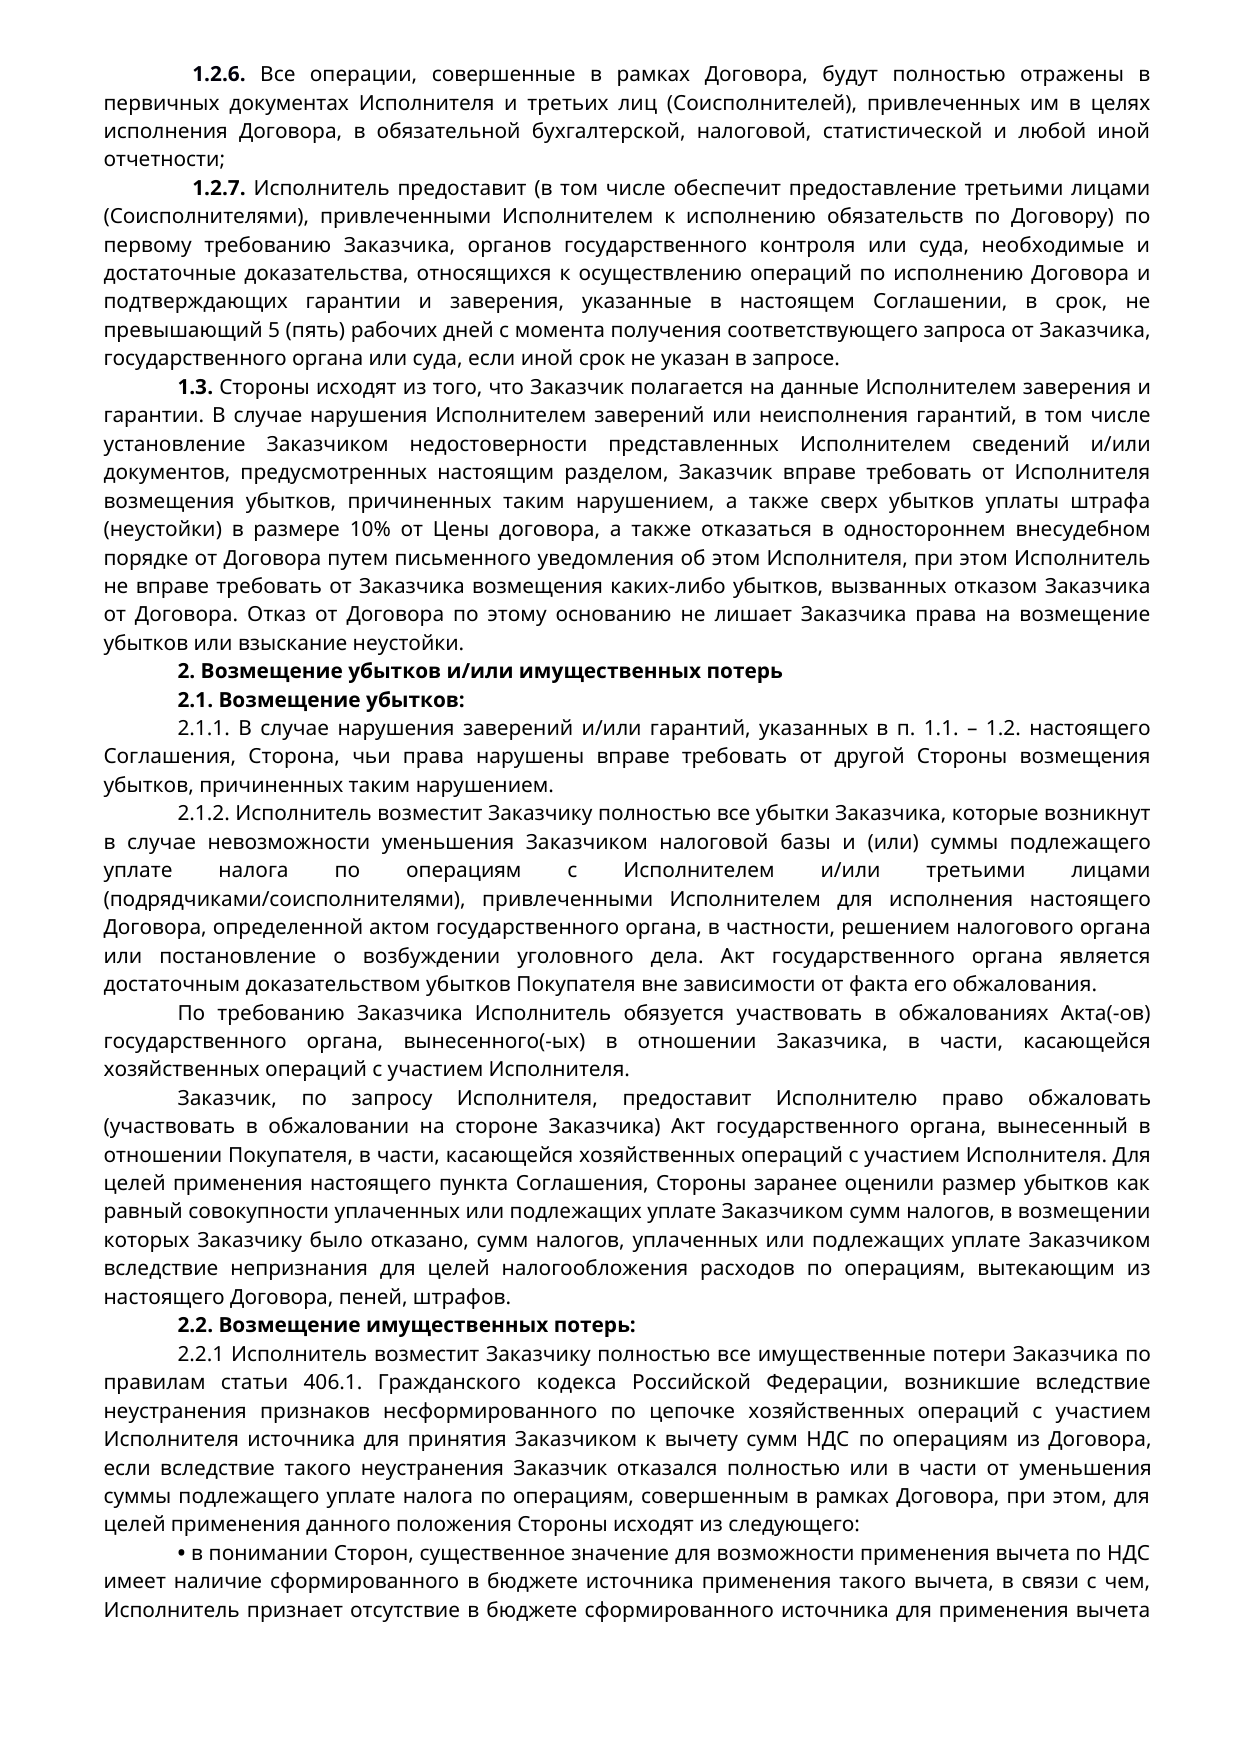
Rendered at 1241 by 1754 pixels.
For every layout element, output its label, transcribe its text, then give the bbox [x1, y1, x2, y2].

text 2. Возмещение убытков и/или имущественных потерь [103, 656, 1152, 685]
text Заказчик, по запросу Исполнителя, предоставит Исполнителю право обжаловать (участвовать в обжаловании на стороне Заказчика) Акт государственного органа, вынесенный в отношении Покупателя, в части, касающейся хозяйственных операций с участием Исполнителя. Для целей применения настоящего пункта Соглашения, Стороны заранее оценили размер убытков как равный совокупности уплаченных или подлежащих уплате Заказчиком сумм налогов, в возмещении которых Заказчику было отказано, сумм налогов, уплаченных или подлежащих уплате Заказчиком вследствие непризнания для целей налогообложения расходов по операциям, вытекающим из настоящего Договора, пеней, штрафов. [103, 1083, 1152, 1310]
text 2.1.2. Исполнитель возместит Заказчику полностью все убытки Заказчика, которые возникнут в случае невозможности уменьшения Заказчиком налоговой базы и (или) суммы подлежащего уплате налога по операциям с Исполнителем и/или третьими лицами (подрядчиками/соисполнителями), привлеченными Исполнителем для исполнения настоящего Договора, определенной актом государственного органа, в частности, решением налогового органа или постановление о возбуждении уголовного дела. Акт государственного органа является достаточным доказательством убытков Покупателя вне зависимости от факта его обжалования. [103, 798, 1152, 998]
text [103, 1538, 1152, 1623]
text 2.1.1. В случае нарушения заверений и/или гарантий, указанных в п. 1.1. – 1.2. настоящего Соглашения, Сторона, чьи права нарушены вправе требовать от другой Стороны возмещения убытков, причиненных таким нарушением. [103, 713, 1152, 798]
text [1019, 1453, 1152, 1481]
text 1.3. Стороны исходят из того, что Заказчик полагается на данные Исполнителем заверения и гарантии. В случае нарушения Исполнителем заверений или неисполнения гарантий, в том числе установление Заказчиком недостоверности представленных Исполнителем сведений и/или документов, предусмотренных настоящим разделом, Заказчик вправе требовать от Исполнителя возмещения убытков, причиненных таким нарушением, а также сверх убытков уплаты штрафа (неустойки) в размере 10% от Цены договора, а также отказаться в одностороннем внесудебном порядке от Договора путем письменного уведомления об этом Исполнителя, при этом Исполнитель не вправе требовать от Заказчика возмещения каких-либо убытков, вызванных отказом Заказчика от Договора. Отказ от Договора по этому основанию не лишает Заказчика права на возмещение убытков или взыскание неустойки. [103, 372, 1152, 656]
text 2.1. Возмещение убытков: [103, 685, 1152, 713]
subtitle 1.2.6. Все операции, совершенные в рамках Договора, будут полностью отражены в первичных документах Исполнителя и третьих лиц (Соисполнителей), привлеченных им в целях исполнения Договора, в обязательной бухгалтерской, налоговой, статистической и любой иной отчетности; [103, 59, 1152, 173]
text 2.2.1 Исполнитель возместит Заказчику полностью все имущественные потери Заказчика по правилам статьи 406.1. Гражданского кодекса Российской Федерации, возникшие вследствие неустранения признаков несформированного по цепочке хозяйственных операций с участием Исполнителя источника для принятия Заказчиком к вычету сумм НДС по операциям из Договора, если вследствие такого неустранения Заказчик отказался полностью или в части от уменьшения суммы подлежащего уплате налога по операциям, совершенным в рамках Договора, при этом, для целей применения данного положения Стороны исходят из следующего: [103, 1339, 1152, 1453]
subtitle 1.2.7. Исполнитель предоставит (в том числе обеспечит предоставление третьими лицами (Соисполнителями), привлеченными Исполнителем к исполнению обязательств по Договору) по первому требованию Заказчика, органов государственного контроля или суда, необходимые и достаточные доказательства, относящихся к осуществлению операций по исполнению Договора и подтверждающих гарантии и заверения, указанные в настоящем Соглашении, в срок, не превышающий 5 (пять) рабочих дней с момента получения соответствующего запроса от Заказчика, государственного органа или суда, если иной срок не указан в запросе. [103, 173, 1152, 372]
text 2.2. Возмещение имущественных потерь: [103, 1310, 1152, 1339]
text По требованию Заказчика Исполнитель обязуется участвовать в обжалованиях Акта(-ов) государственного органа, вынесенного(-ых) в отношении Заказчика, в части, касающейся хозяйственных операций с участием Исполнителя. [103, 998, 1152, 1083]
